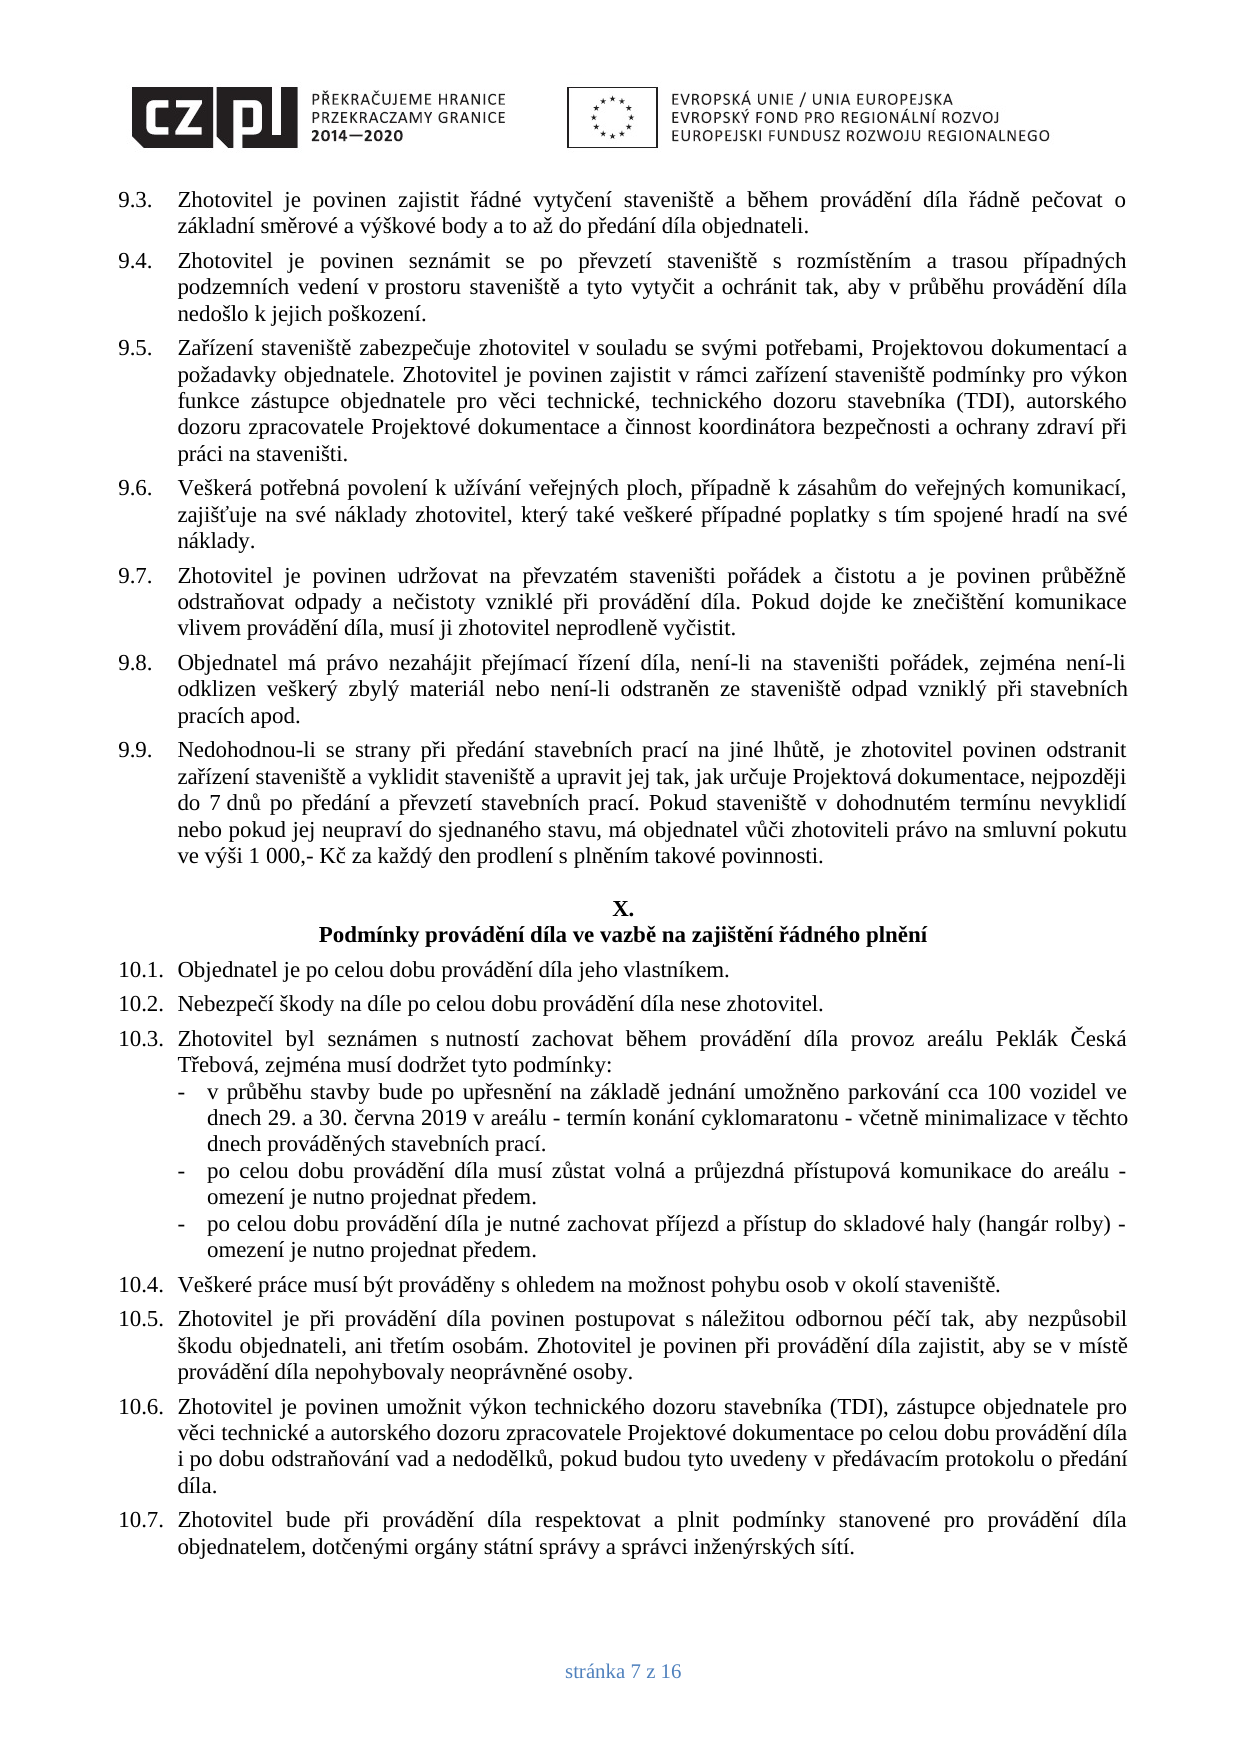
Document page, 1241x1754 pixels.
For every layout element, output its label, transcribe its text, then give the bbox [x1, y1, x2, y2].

list po celou dobu provádění díla je nutné zachovat příjezd a přístup do skladové haly (hangár rolby) - omezení je nutno projednat předem. [177, 1209, 1128, 1262]
list Zhotovitel je povinen udržovat na převzatém staveništi pořádek a čistotu a je povinen průběžně odstraňovat odpady a nečistoty vzniklé při provádění díla. Pokud dojde ke znečištění komunikace vlivem provádění díla, musí ji zhotovitel neprodleně vyčistit. [118, 562, 1128, 641]
list Veškerá potřebná povolení k užívání veřejných ploch, případně k zásahům do veřejných komunikací, zajišťuje na své náklady zhotovitel, který také veškeré případné poplatky s tím spojené hradí na své náklady. [118, 474, 1128, 553]
list Nebezpečí škody na díle po celou dobu provádění díla nese zhotovitel. [118, 990, 1128, 1017]
list Zhotovitel je při provádění díla povinen postupovat s náležitou odbornou péčí tak, aby nezpůsobil škodu objednateli, ani třetím osobám. Zhotovitel je povinen při provádění díla zajistit, aby se v místě provádění díla nepohybovaly neoprávněné osoby. [118, 1305, 1128, 1384]
list Zařízení staveniště zabezpečuje zhotovitel v souladu se svými potřebami, Projektovou dokumentací a požadavky objednatele. Zhotovitel je povinen zajistit v rámci zařízení staveniště podmínky pro výkon funkce zástupce objednatele pro věci technické, technického dozoru stavebníka (TDI), autorského dozoru zpracovatele Projektové dokumentace a činnost koordinátora bezpečnosti a ochrany zdraví při práci na staveništi. [118, 334, 1128, 466]
list po celou dobu provádění díla musí zůstat volná a průjezdná přístupová komunikace do areálu - omezení je nutno projednat předem. [177, 1157, 1128, 1209]
list Nedohodnou-li se strany při předání stavebních prací na jiné lhůtě, je zhotovitel povinen odstranit zařízení staveniště a vyklidit staveniště a upravit jej tak, jak určuje Projektová dokumentace, nejpozději do 7 dnů po předání a převzetí stavebních prací. Pokud staveniště v dohodnutém termínu nevyklidí nebo pokud jej neupraví do sjednaného stavu, má objednatel vůči zhotoviteli právo na smluvní pokutu ve výši 1 000,- Kč za každý den prodlení s plněním takové povinnosti. [118, 737, 1128, 868]
list Zhotovitel je povinen seznámit se po převzetí staveniště s rozmístěním a trasou případných podzemních vedení v prostoru staveniště a tyto vytyčit a ochránit tak, aby v průběhu provádění díla nedošlo k jejich poškození. [118, 247, 1128, 326]
picture [118, 73, 1064, 162]
list Zhotovitel byl seznámen s nutností zachovat během provádění díla provoz areálu Peklák Česká Třebová, zejména musí dodržet tyto podmínky: [118, 1025, 1128, 1078]
text X. [118, 895, 1128, 921]
list Zhotovitel je povinen umožnit výkon technického dozoru stavebníka (TDI), zástupce objednatele pro věci technické a autorského dozoru zpracovatele Projektové dokumentace po celou dobu provádění díla i po dobu odstraňování vad a nedodělků, pokud budou tyto uvedeny v předávacím protokolu o předání díla. [118, 1393, 1128, 1498]
list v průběhu stavby bude po upřesnění na základě jednání umožněno parkování cca 100 vozidel ve dnech 29. a 30. června 2019 v areálu - termín konání cyklomaratonu - včetně minimalizace v těchto dnech prováděných stavebních prací. [177, 1078, 1128, 1157]
list Zhotovitel je povinen zajistit řádné vytyčení staveniště a během provádění díla řádně pečovat o základní směrové a výškové body a to až do předání díla objednateli. [118, 186, 1128, 238]
list Objednatel má právo nezahájit přejímací řízení díla, není-li na staveništi pořádek, zejména není-li odklizen veškerý zbylý materiál nebo není-li odstraněn ze staveniště odpad vzniklý při stavebních pracích apod. [118, 649, 1128, 728]
text Podmínky provádění díla ve vazbě na zajištění řádného plnění [118, 921, 1128, 947]
list Veškeré práce musí být prováděny s ohledem na možnost pohybu osob v okolí staveniště. [118, 1271, 1128, 1297]
list Zhotovitel bude při provádění díla respektovat a plnit podmínky stanovené pro provádění díla objednatelem, dotčenými orgány státní správy a správci inženýrských sítí. [118, 1506, 1128, 1559]
list Objednatel je po celou dobu provádění díla jeho vlastníkem. [118, 956, 1128, 982]
